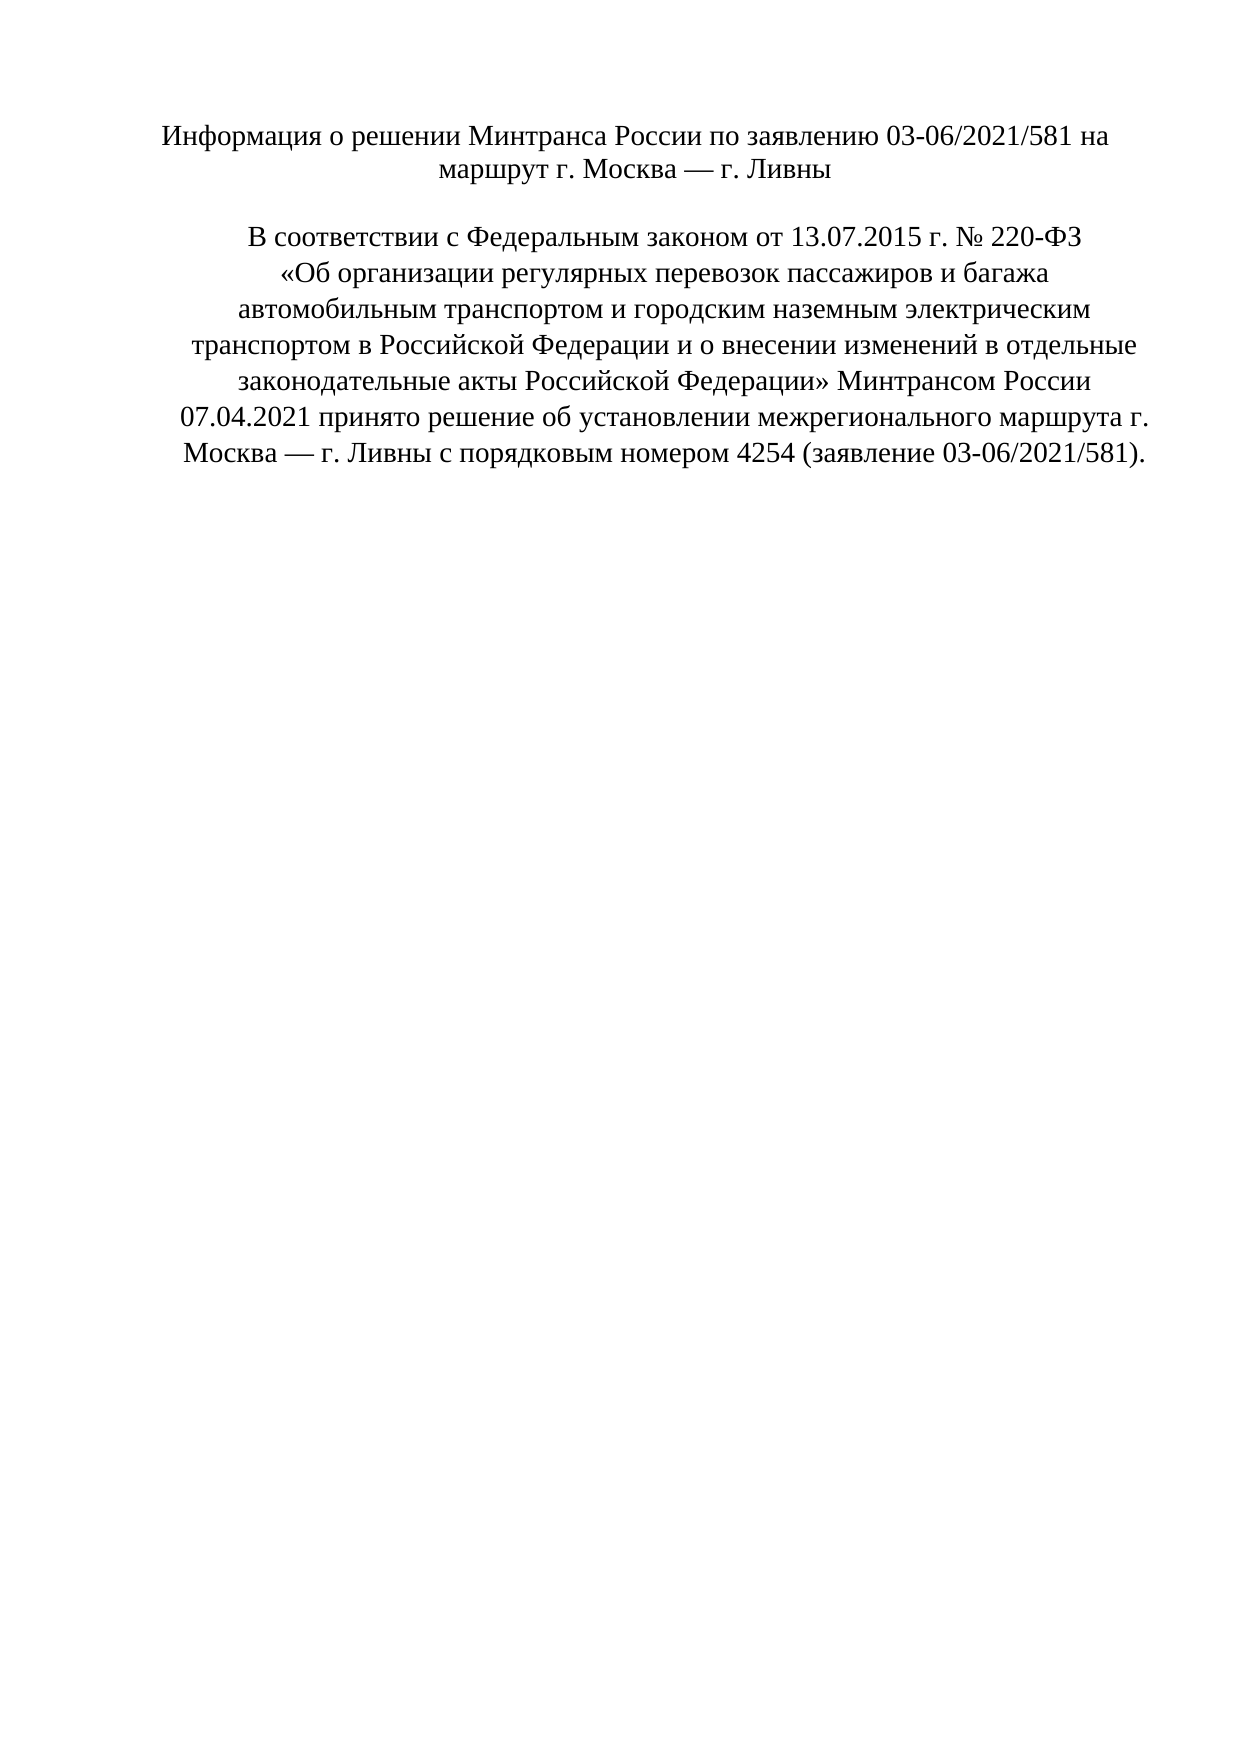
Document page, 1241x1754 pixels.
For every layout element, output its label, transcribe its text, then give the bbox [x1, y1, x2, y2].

text В соответствии с Федеральным законом от 13.07.2015 г. № 220-ФЗ «Об организации регулярных перевозок пассажиров и багажа автомобильным транспортом и городским наземным электрическим транспортом в Российской Федерации и о внесении изменений в отдельные законодательные акты Российской Федерации» Минтрансом России 07.04.2021 принято решение об установлении межрегионального маршрута г. Москва — г. Ливны с порядковым номером 4254 (заявление 03-06/2021/581). [177, 219, 1152, 469]
text Информация о решении Минтранса России по заявлению 03-06/2021/581 на маршрут г. Москва — г. Ливны [118, 118, 1152, 185]
